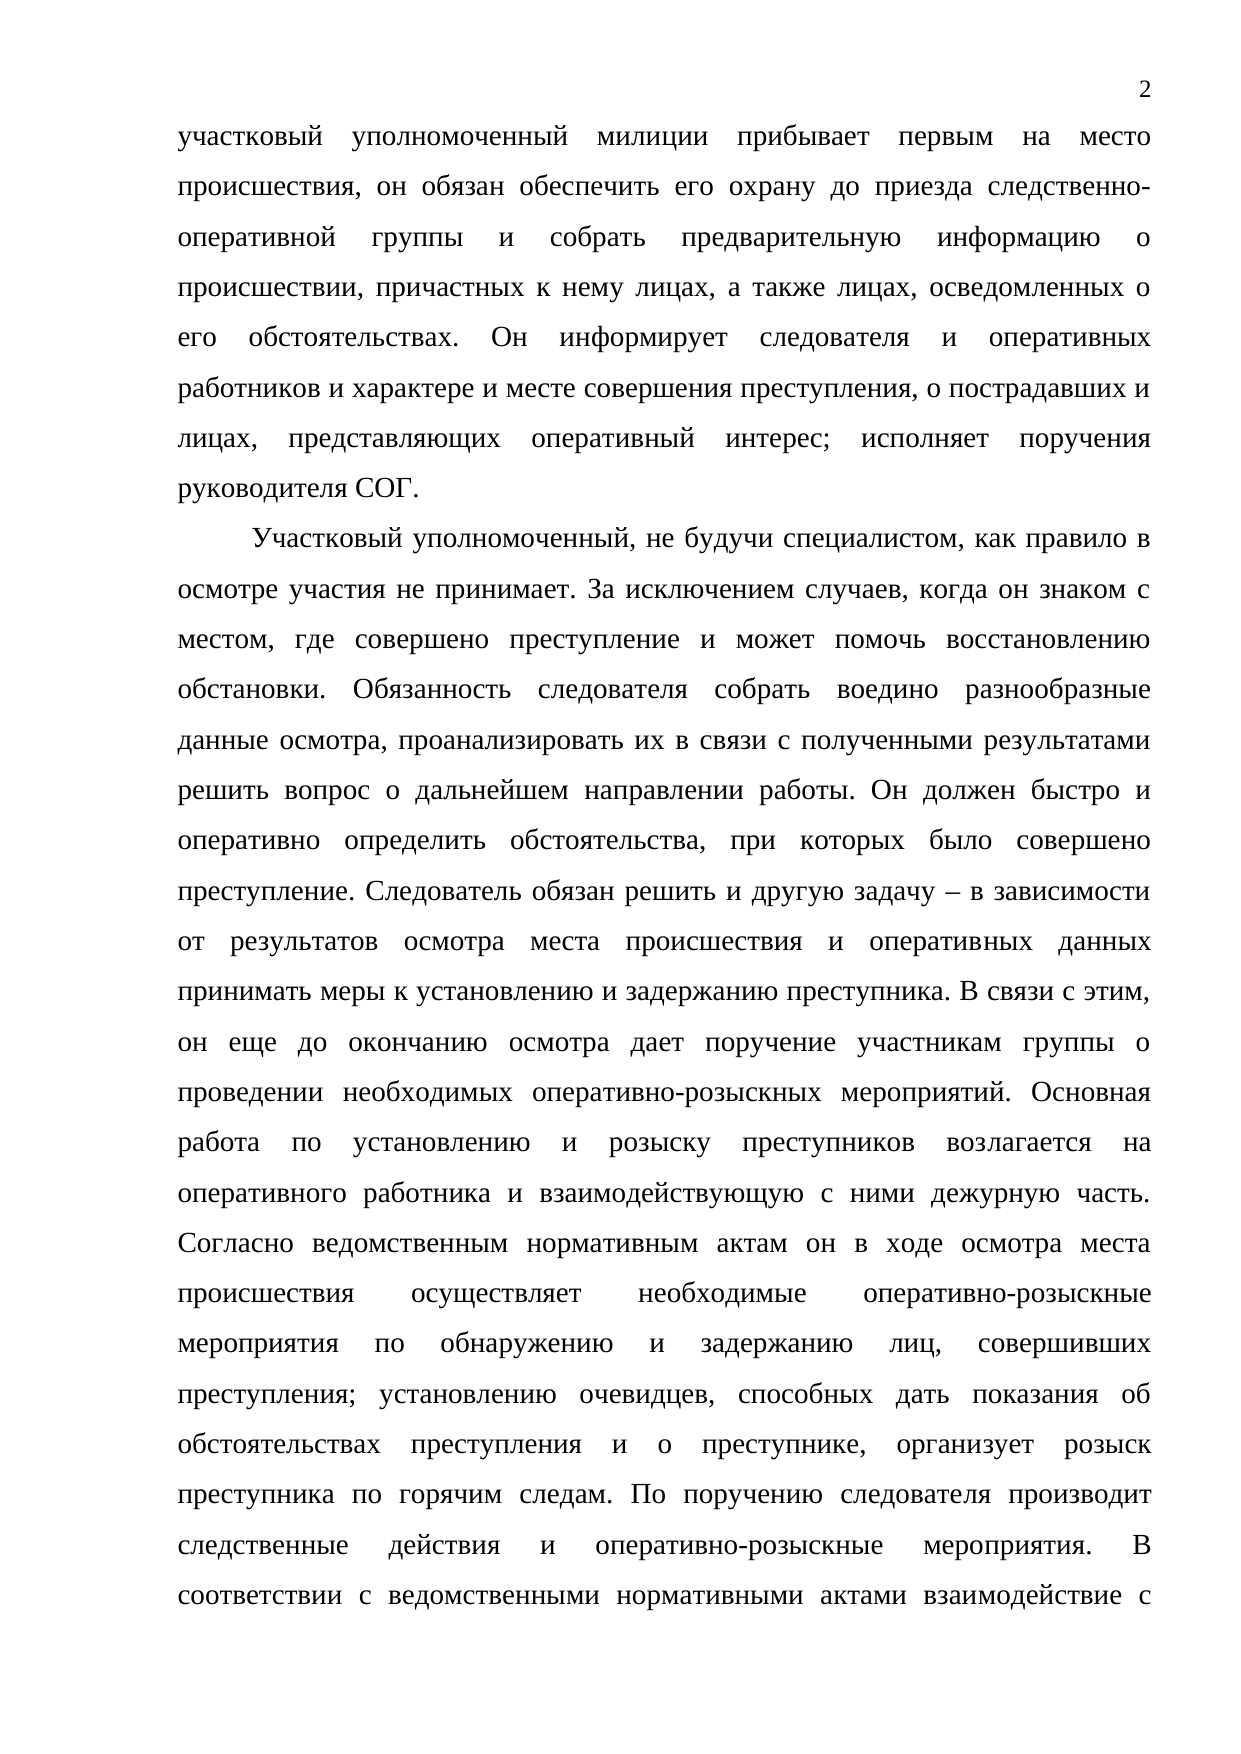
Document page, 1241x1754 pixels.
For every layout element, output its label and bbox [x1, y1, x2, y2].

text [177, 521, 1152, 1611]
text [177, 118, 1152, 504]
